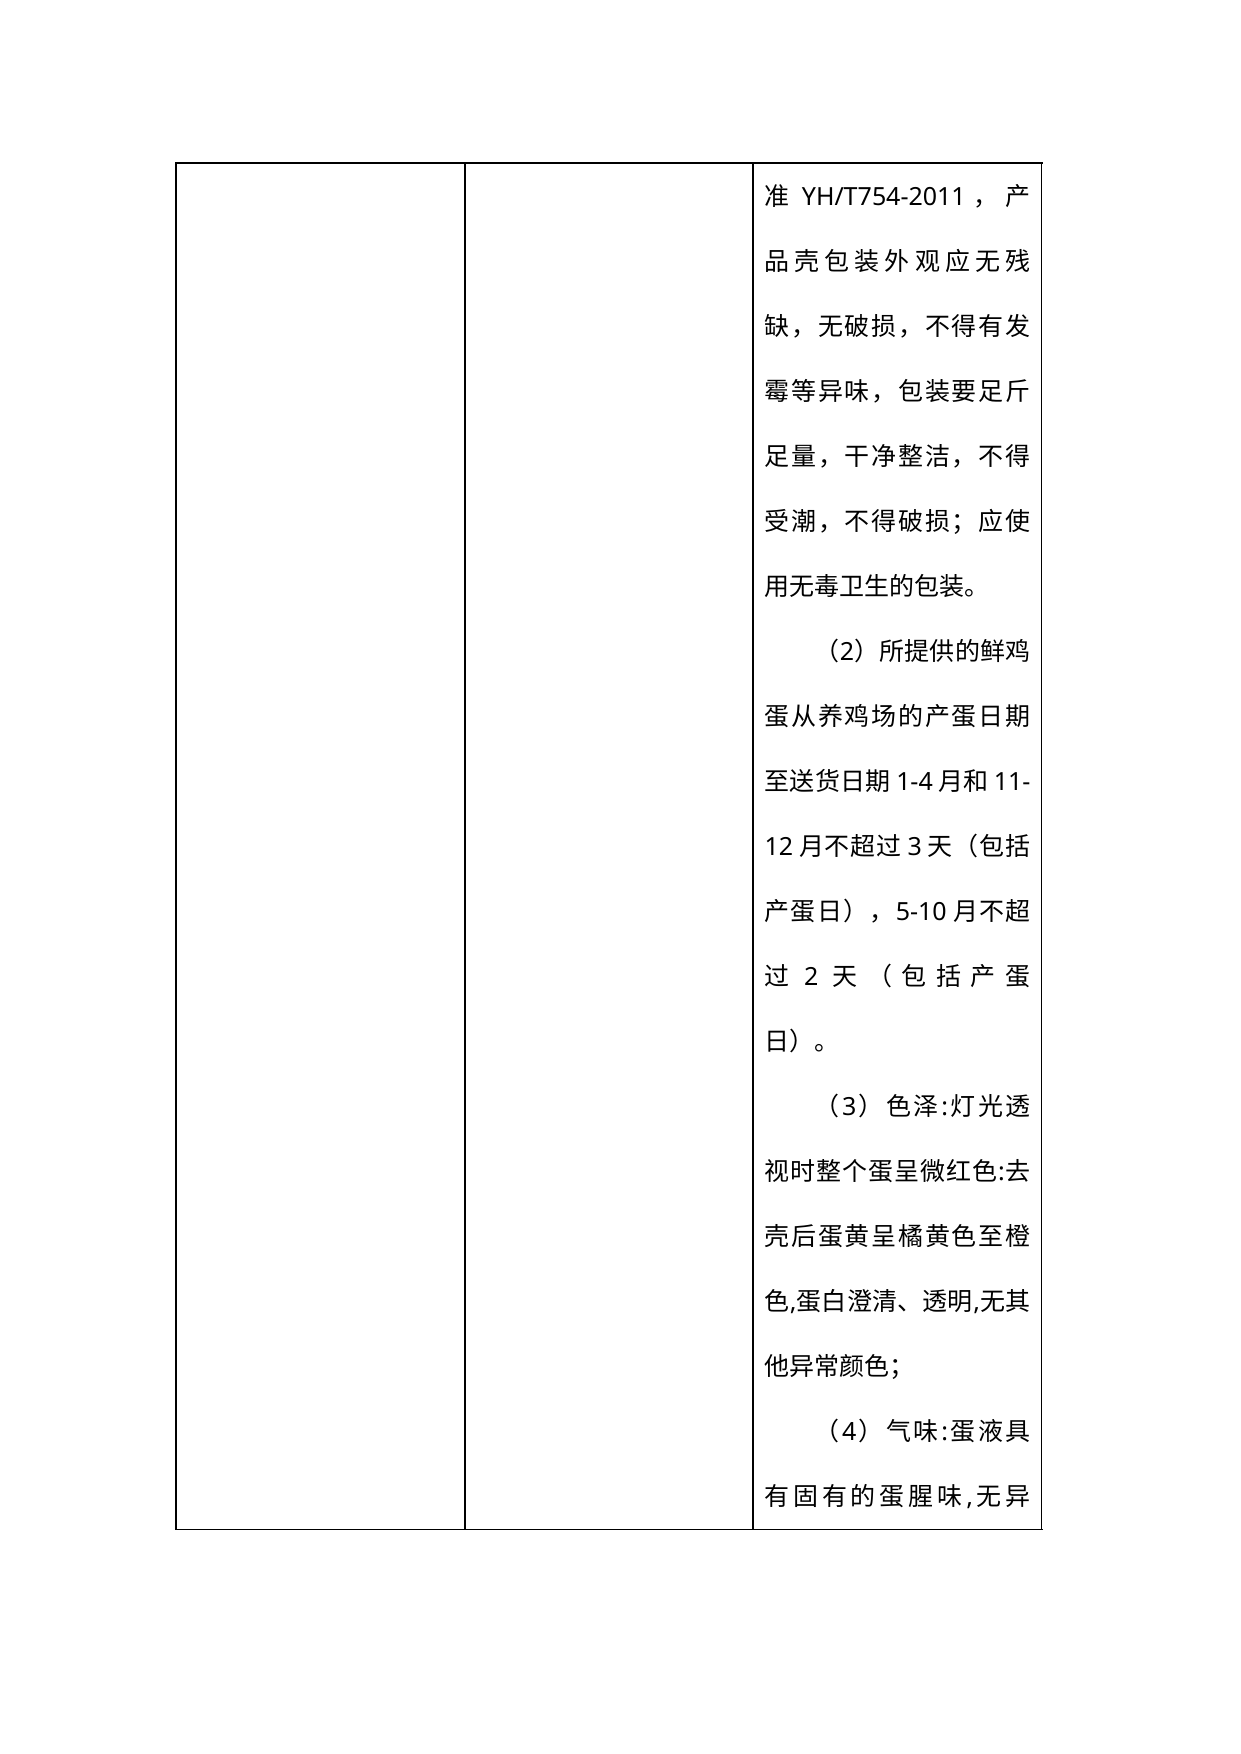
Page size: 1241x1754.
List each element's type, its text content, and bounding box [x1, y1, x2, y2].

table_cell [466, 164, 752, 1528]
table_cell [754, 164, 1041, 1528]
table_cell 1 [177, 164, 464, 1528]
